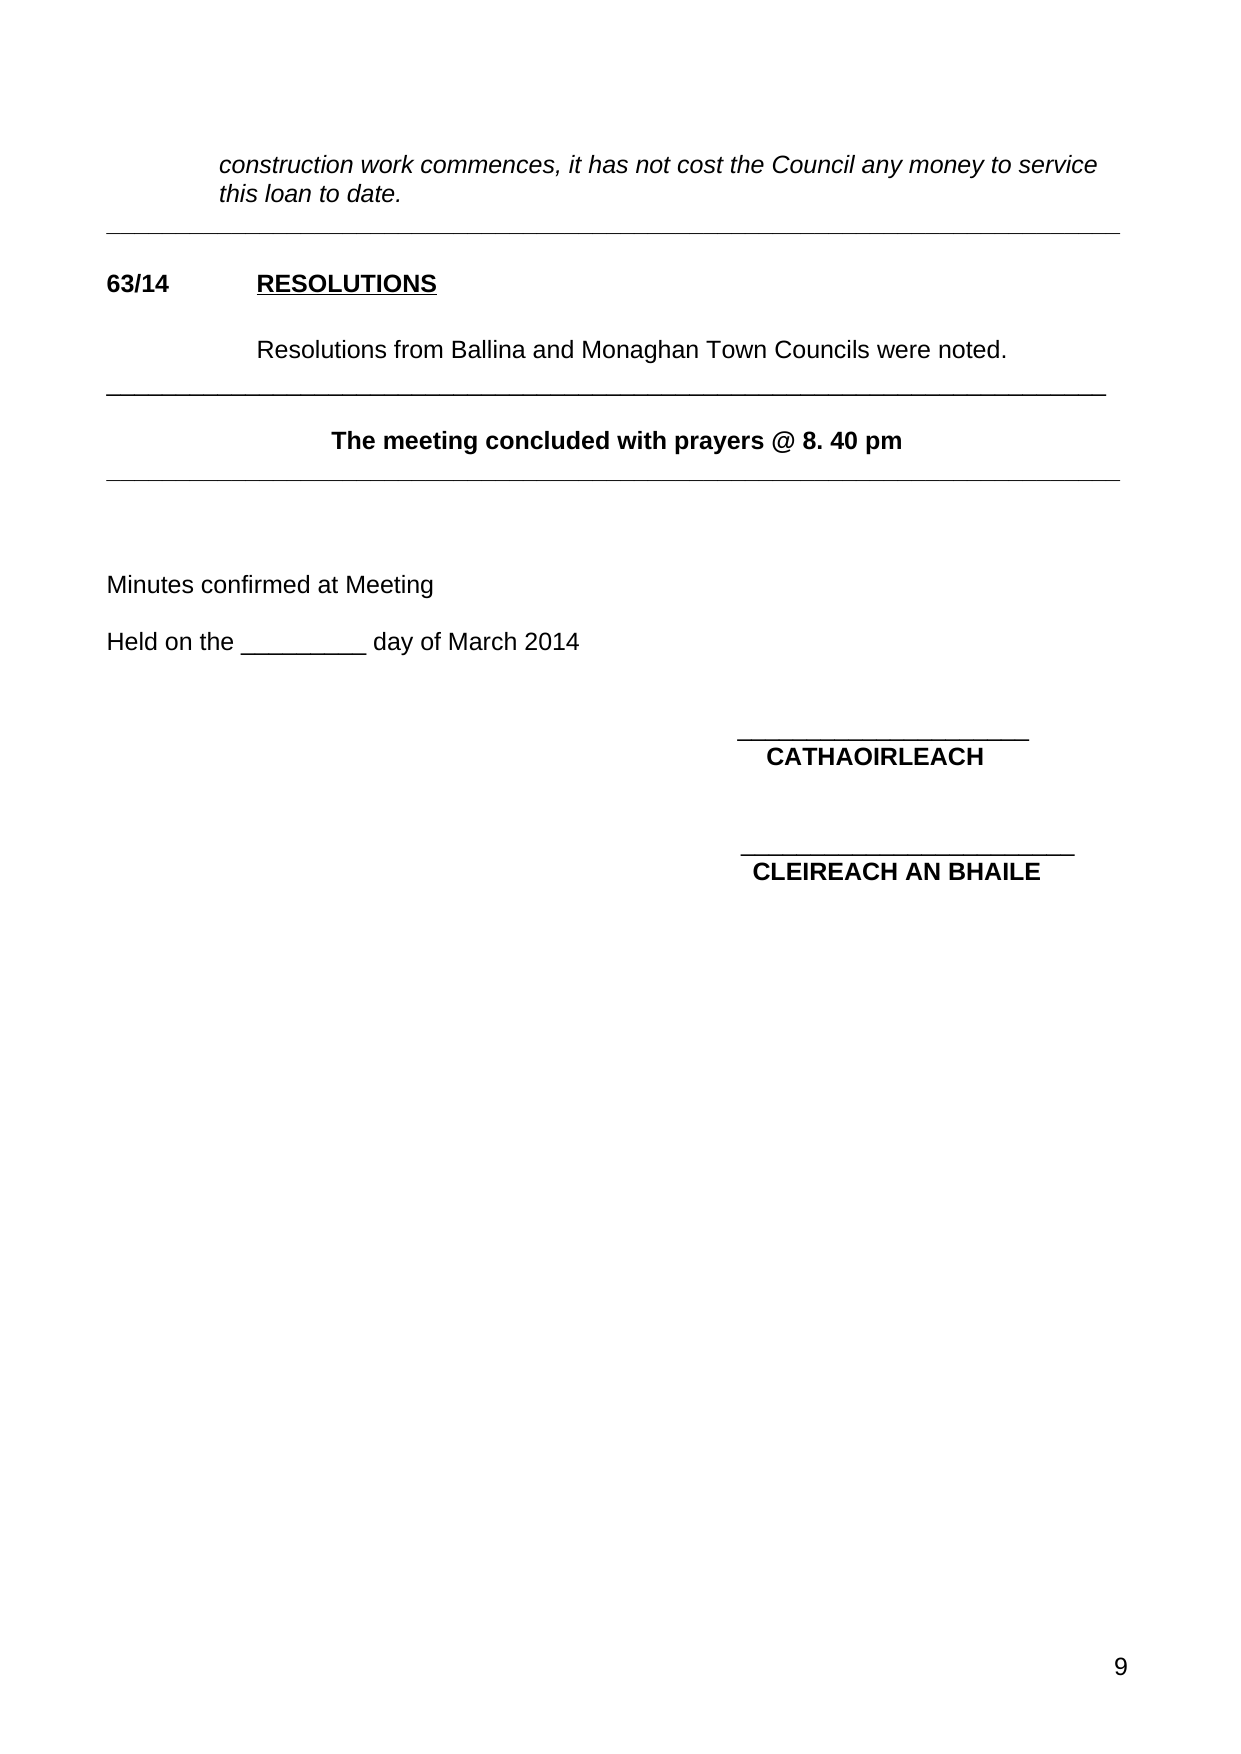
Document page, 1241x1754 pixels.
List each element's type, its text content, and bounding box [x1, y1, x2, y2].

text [219, 150, 1128, 207]
text Resolutions from Ballina and Monaghan Town Councils were noted. [106, 335, 1128, 364]
text _____________________ [106, 713, 1128, 742]
text CATHAOIRLEACH [106, 742, 1128, 771]
text The meeting concluded with prayers @ 8. 40 pm [106, 426, 1128, 454]
text 63/14 RESOLUTIONS [106, 269, 1128, 298]
text CLEIREACH AN BHAILE [106, 857, 1128, 886]
text _________________________________________________________________________ [106, 454, 1128, 483]
text Held on the _________ day of March 2014 [106, 627, 1128, 656]
text _________________________________________________________________________ [106, 207, 1128, 236]
text ________________________ [106, 828, 1128, 857]
text Minutes confirmed at Meeting [106, 569, 1128, 598]
text ________________________________________________________________________ [106, 368, 1128, 397]
